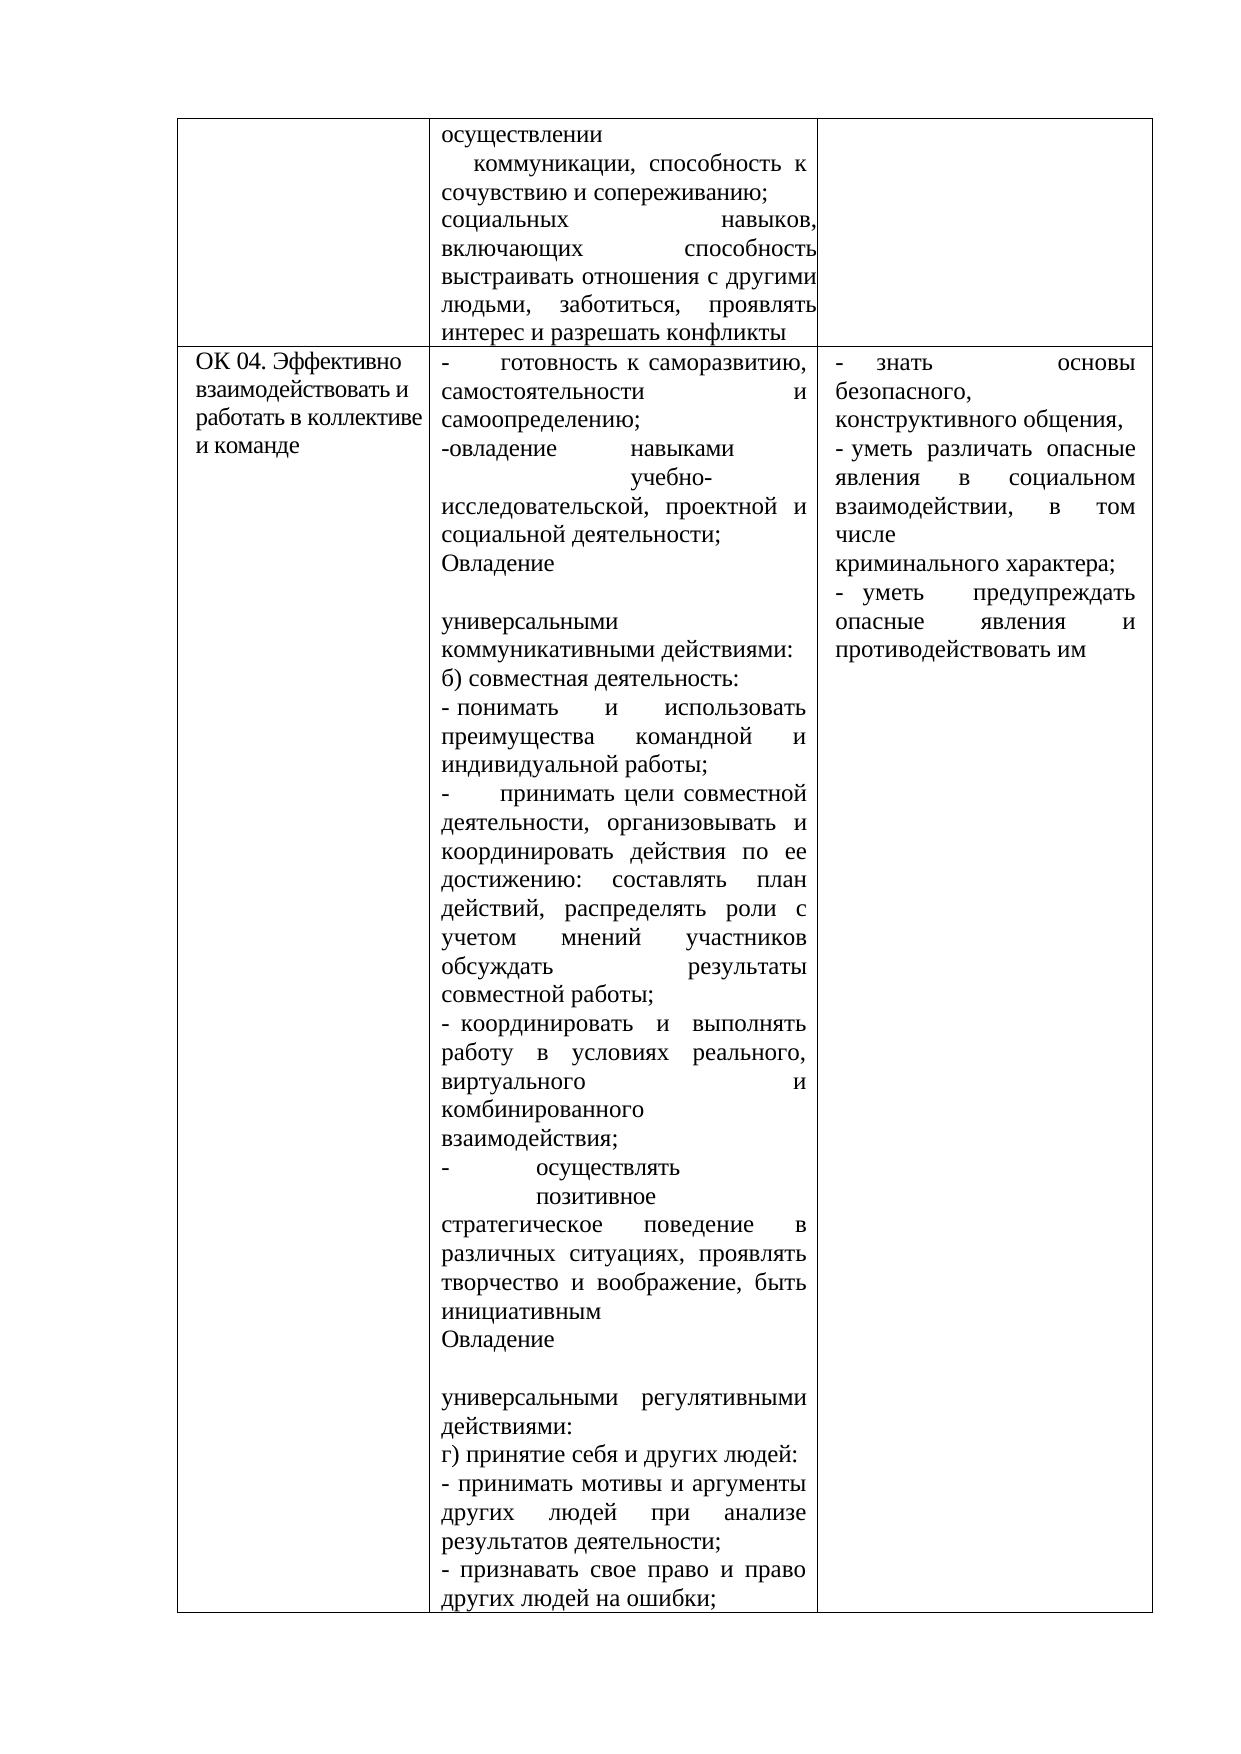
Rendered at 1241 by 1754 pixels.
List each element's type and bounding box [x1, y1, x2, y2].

table_cell [430, 347, 817, 1612]
table_cell [430, 119, 817, 346]
table_cell [178, 347, 429, 1612]
table_cell [818, 119, 1152, 346]
table_cell [178, 119, 429, 346]
table_cell [818, 347, 1152, 1612]
